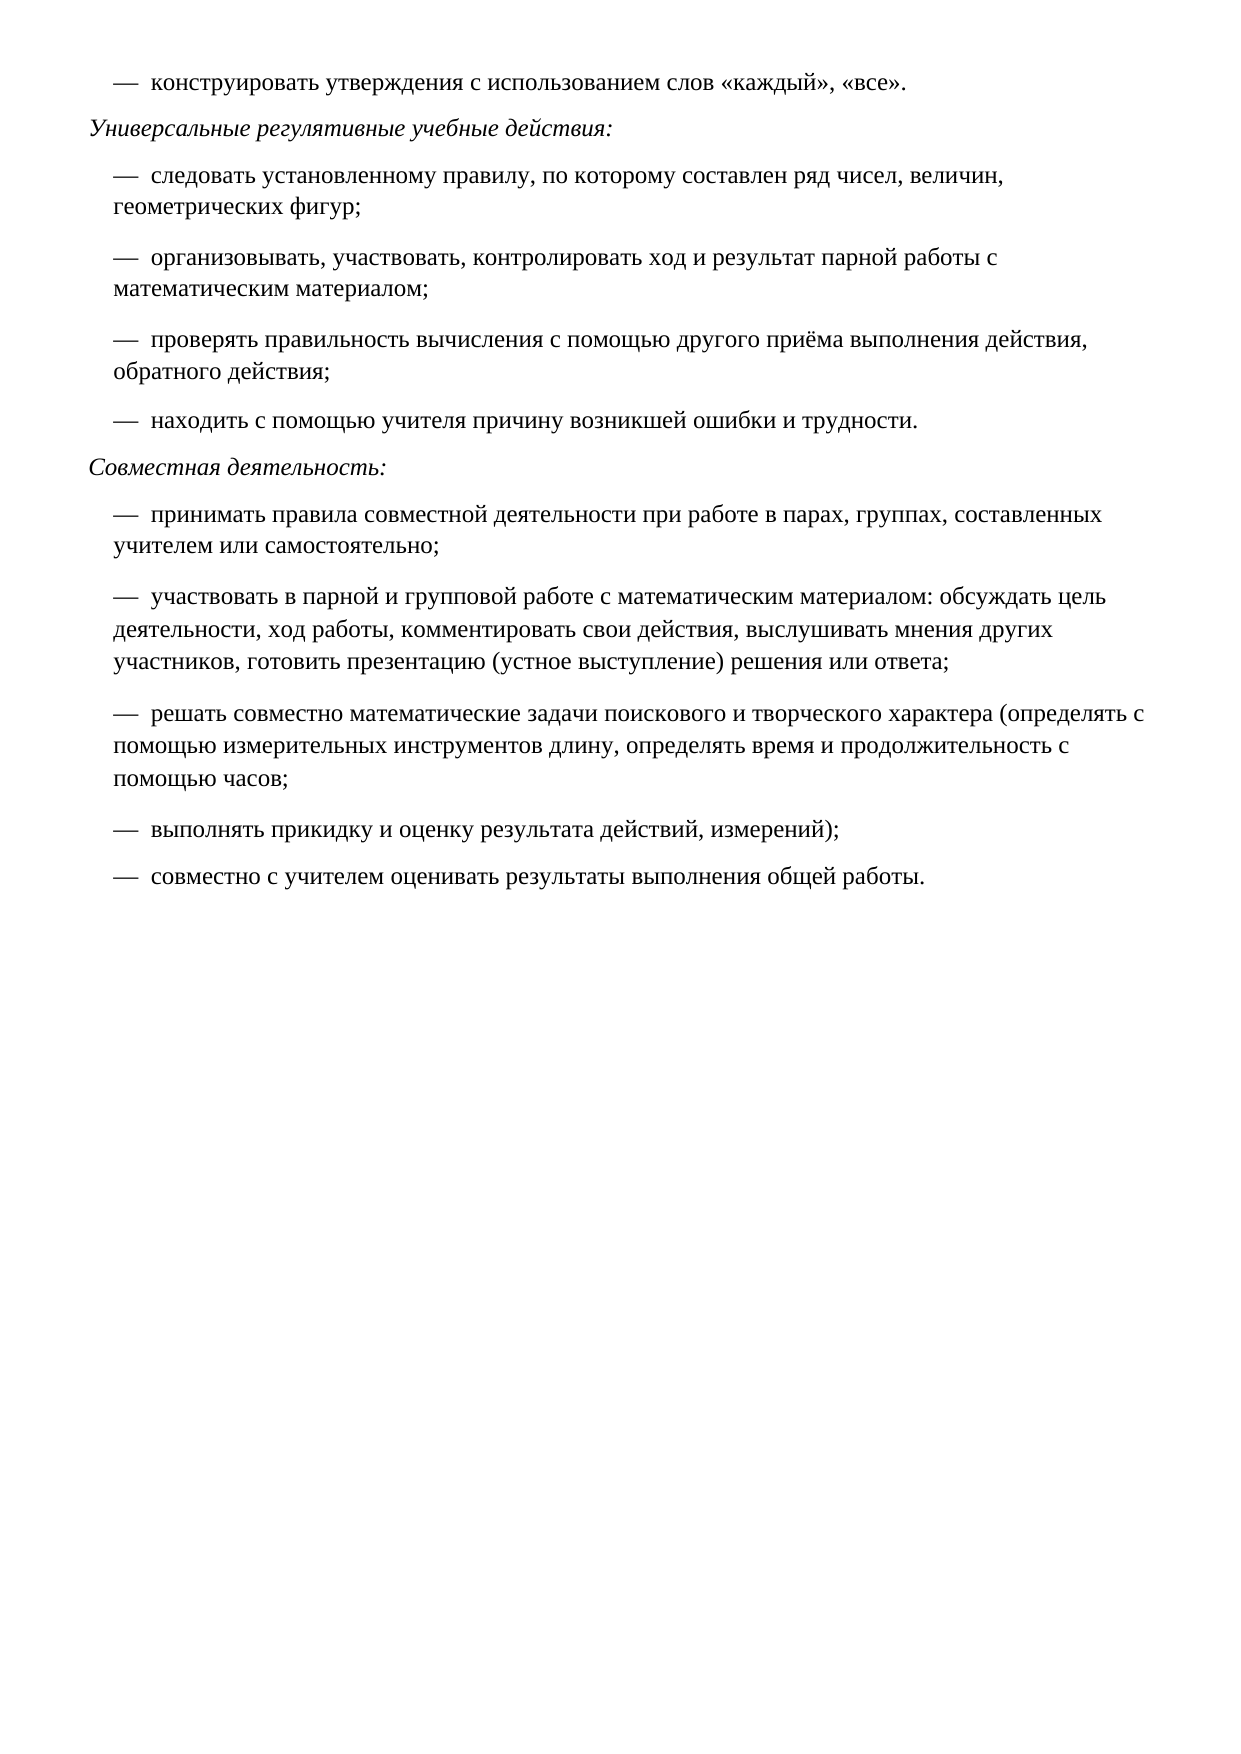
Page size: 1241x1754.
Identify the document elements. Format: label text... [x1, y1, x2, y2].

text Совместная деятельность: [88, 453, 1148, 480]
text — совместно с учителем оценивать результаты выполнения общей работы. [113, 862, 1148, 889]
text — участвовать в парной и групповой работе с математическим материалом: обсуждать цель деятельности, ход работы, комментировать свои действия, выслушивать мнения других участников, готовить презентацию (устное выступление) решения или ответа; [113, 581, 1118, 675]
text — решать совместно математические задачи поискового и творческого характера (определять с помощью измерительных инструментов длину, определять время и продолжительность с помощью часов; [113, 698, 1148, 792]
text — находить с помощью учителя причину возникшей ошибки и трудности. [113, 407, 1148, 434]
text Универсальные регулятивные учебные действия: [88, 114, 1148, 141]
text — принимать правила совместной деятельности при работе в парах, группах, составленных учителем или самостоятельно; [113, 499, 1118, 559]
text — проверять правильность вычисления с помощью другого приёма выполнения действия, обратного действия; [113, 324, 1103, 384]
text — выполнять прикидку и оценку результата действий, измерений); [113, 815, 1148, 842]
text — следовать установленному правилу, по которому составлен ряд чисел, величин, геометрических фигур; [113, 160, 1013, 220]
text — конструировать утверждения с использованием слов «каждый», «все». [113, 68, 1148, 96]
text — организовывать, участвовать, контролировать ход и результат парной работы с математическим материалом; [113, 242, 1013, 302]
